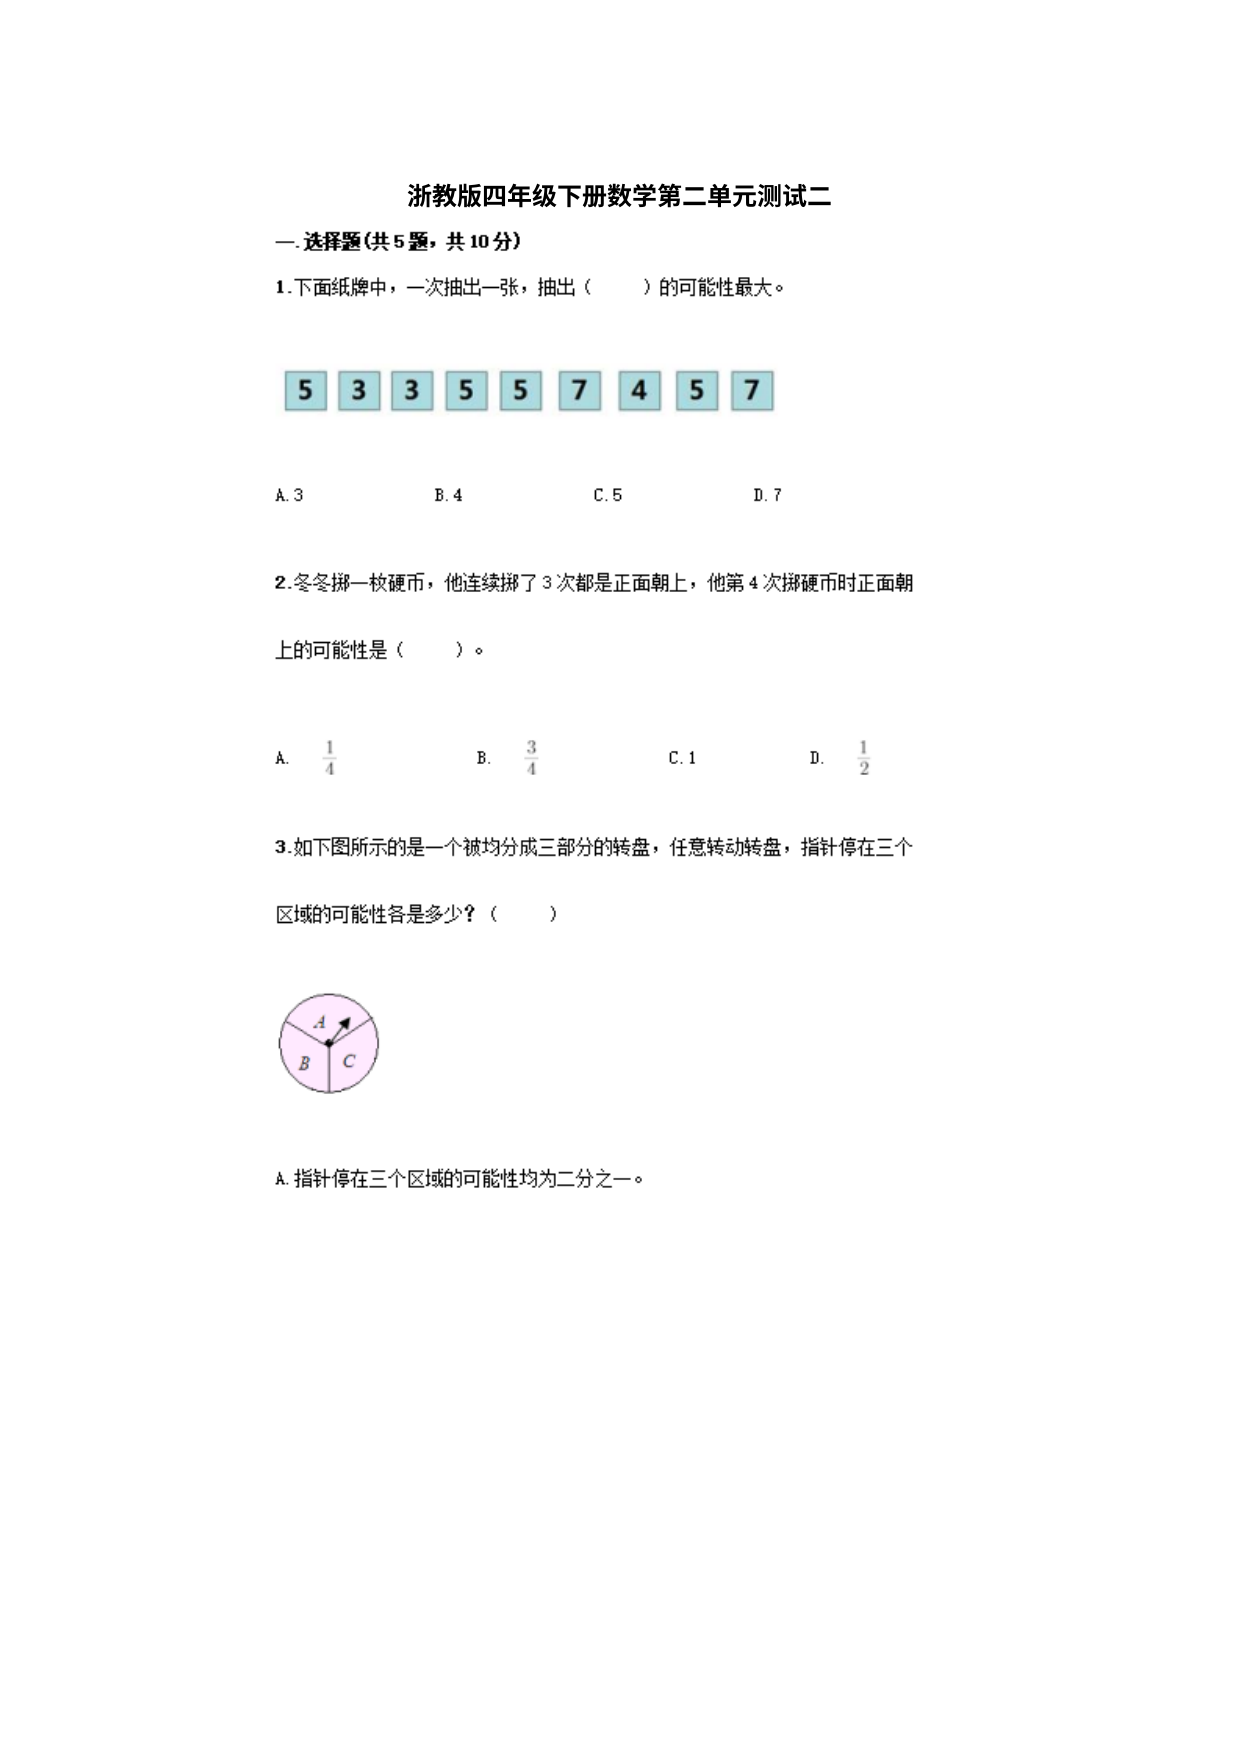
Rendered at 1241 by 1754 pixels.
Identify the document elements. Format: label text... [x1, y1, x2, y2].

picture [254, 227, 986, 1216]
